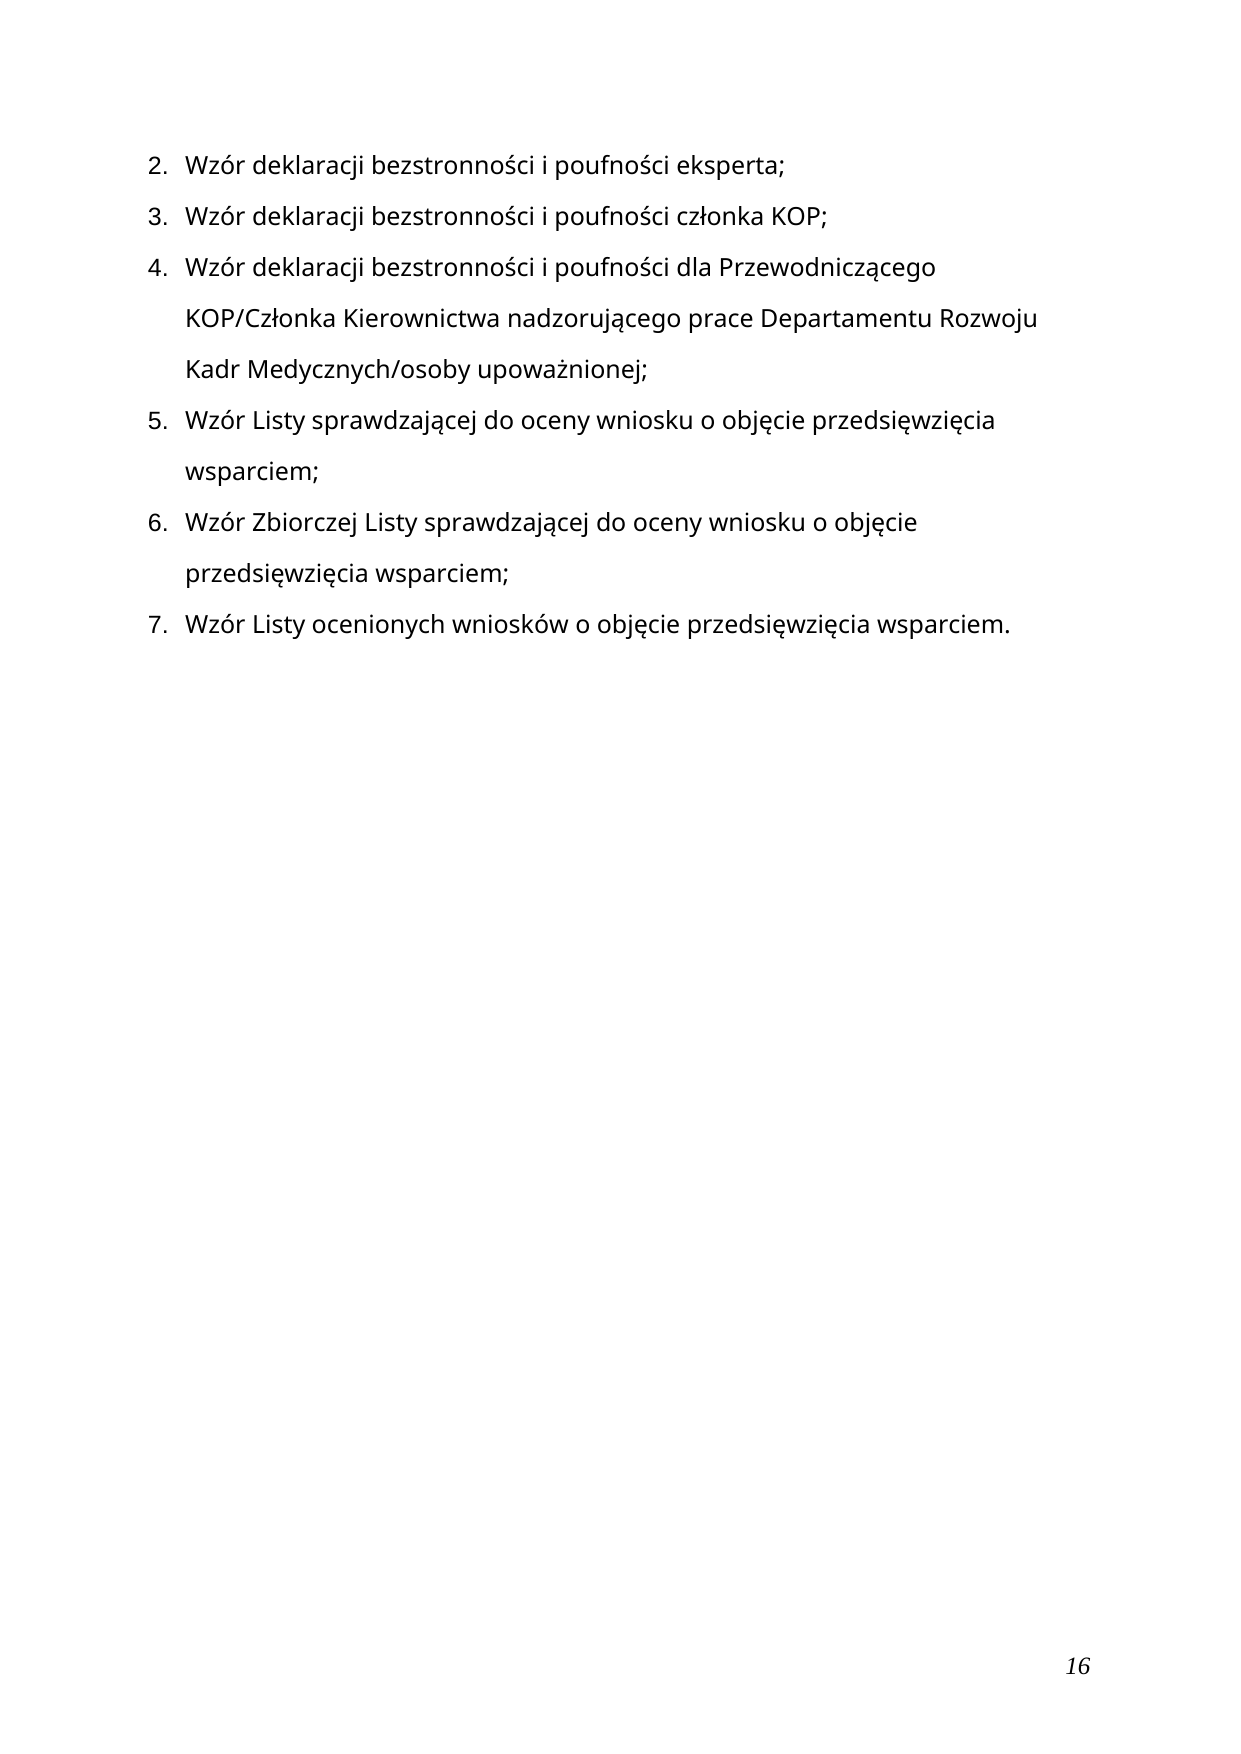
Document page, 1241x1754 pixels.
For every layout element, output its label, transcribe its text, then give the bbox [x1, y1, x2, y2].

list Wzór Zbiorczej Listy sprawdzającej do oceny wniosku o objęcie przedsięwzięcia wsparciem; [148, 505, 1092, 590]
list Wzór deklaracji bezstronności i poufności eksperta; [148, 148, 1092, 182]
list Wzór Listy ocenionych wniosków o objęcie przedsięwzięcia wsparciem. [148, 607, 1092, 641]
list Wzór deklaracji bezstronności i poufności dla Przewodniczącego KOP/Członka Kierownictwa nadzorującego prace Departamentu Rozwoju Kadr Medycznych/osoby upoważnionej; [148, 250, 1092, 386]
list Wzór deklaracji bezstronności i poufności członka KOP; [148, 199, 1092, 233]
list Wzór Listy sprawdzającej do oceny wniosku o objęcie przedsięwzięcia wsparciem; [148, 403, 1092, 488]
